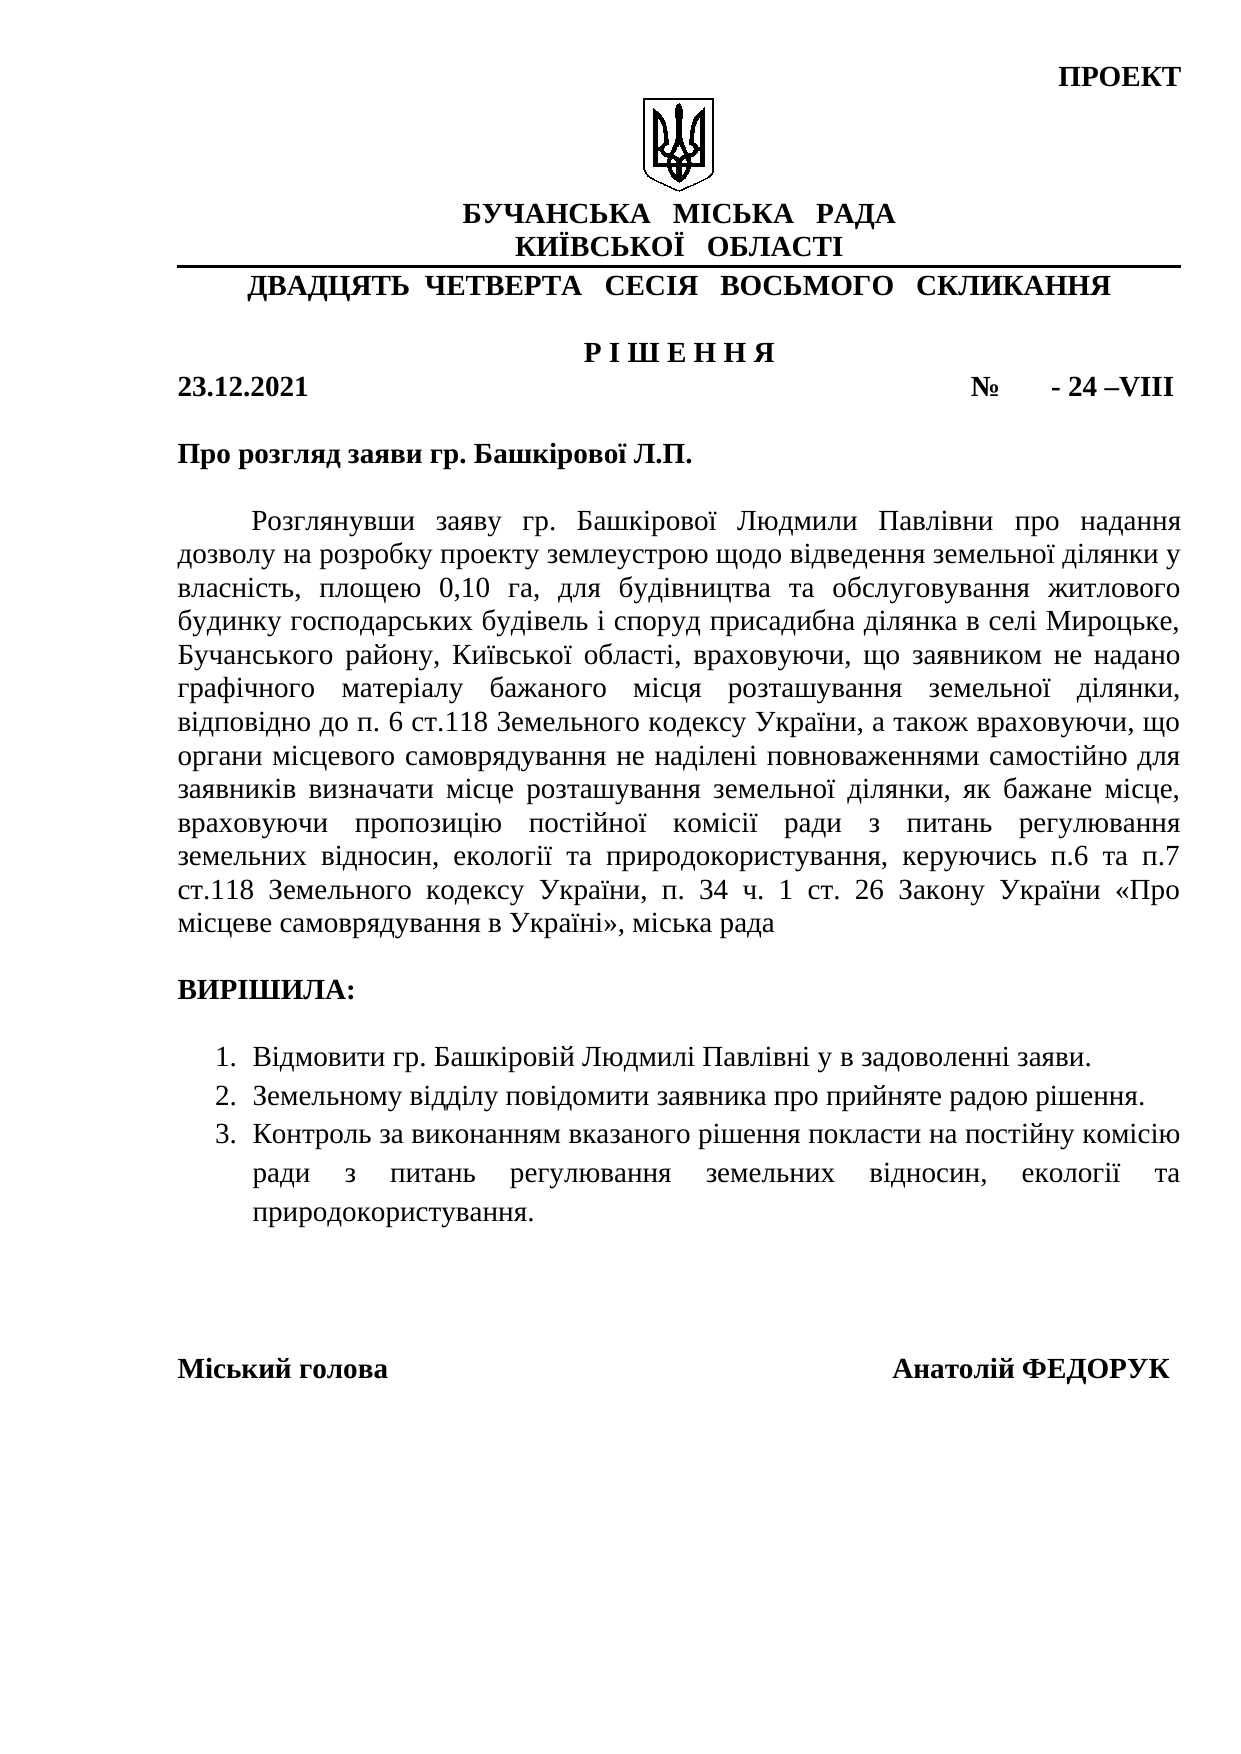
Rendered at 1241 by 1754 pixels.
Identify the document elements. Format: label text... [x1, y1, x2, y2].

text ВИРІШИЛА: [177, 972, 1181, 1006]
text 23.12.2021 № - 24 –VІІІ [177, 369, 1181, 402]
list Відмовити гр. Башкіровій Людмилі Павлівні у в задоволенні заяви. [215, 1039, 1181, 1073]
list Контроль за виконанням вказаного рішення покласти на постійну комісію ради з питань регулювання земельних відносин, екології та природокористування. [215, 1117, 1181, 1227]
text ПРОЕКТ [177, 59, 1181, 93]
text ДВАДЦЯТЬ ЧЕТВЕРТА СЕСІЯ ВОСЬМОГО СКЛИКАННЯ [177, 268, 1181, 302]
text Міський голова Анатолій ФЕДОРУК [177, 1351, 1181, 1384]
text Р І Ш Е Н Н Я [177, 335, 1181, 369]
text Розглянувши заяву гр. Башкірової Людмили Павлівни про надання дозволу на розробку проекту землеустрою щодо відведення земельної ділянки у власність, площею 0,10 га, для будівництва та обслуговування житлового будинку господарських будівель і споруд присадибна ділянка в селі Мироцьке, Бучанського району, Київської області, враховуючи, що заявником не надано графічного матеріалу бажаного місця розташування земельної ділянки, відповідно до п. 6 ст.118 Земельного кодексу України, а також враховуючи, що органи місцевого самоврядування не наділені повноваженнями самостійно для заявників визначати місце розташування земельної ділянки, як бажане місце, враховуючи пропозицію постійної комісії ради з питань регулювання земельних відносин, екології та природокористування, керуючись п.6 та п.7 ст.118 Земельного кодексу України, п. 34 ч. 1 ст. 26 Закону України «Про місцеве самоврядування в Україні», міська рада [177, 503, 1181, 939]
text Про розгляд заяви гр. Башкірової Л.П. [177, 436, 1181, 469]
text КИЇВСЬКОЇ ОБЛАСТІ [177, 229, 1181, 265]
text БУЧАНСЬКА МІСЬКА РАДА [177, 196, 1181, 229]
list Земельному відділу повідомити заявника про прийняте радою рішення. [215, 1078, 1181, 1112]
